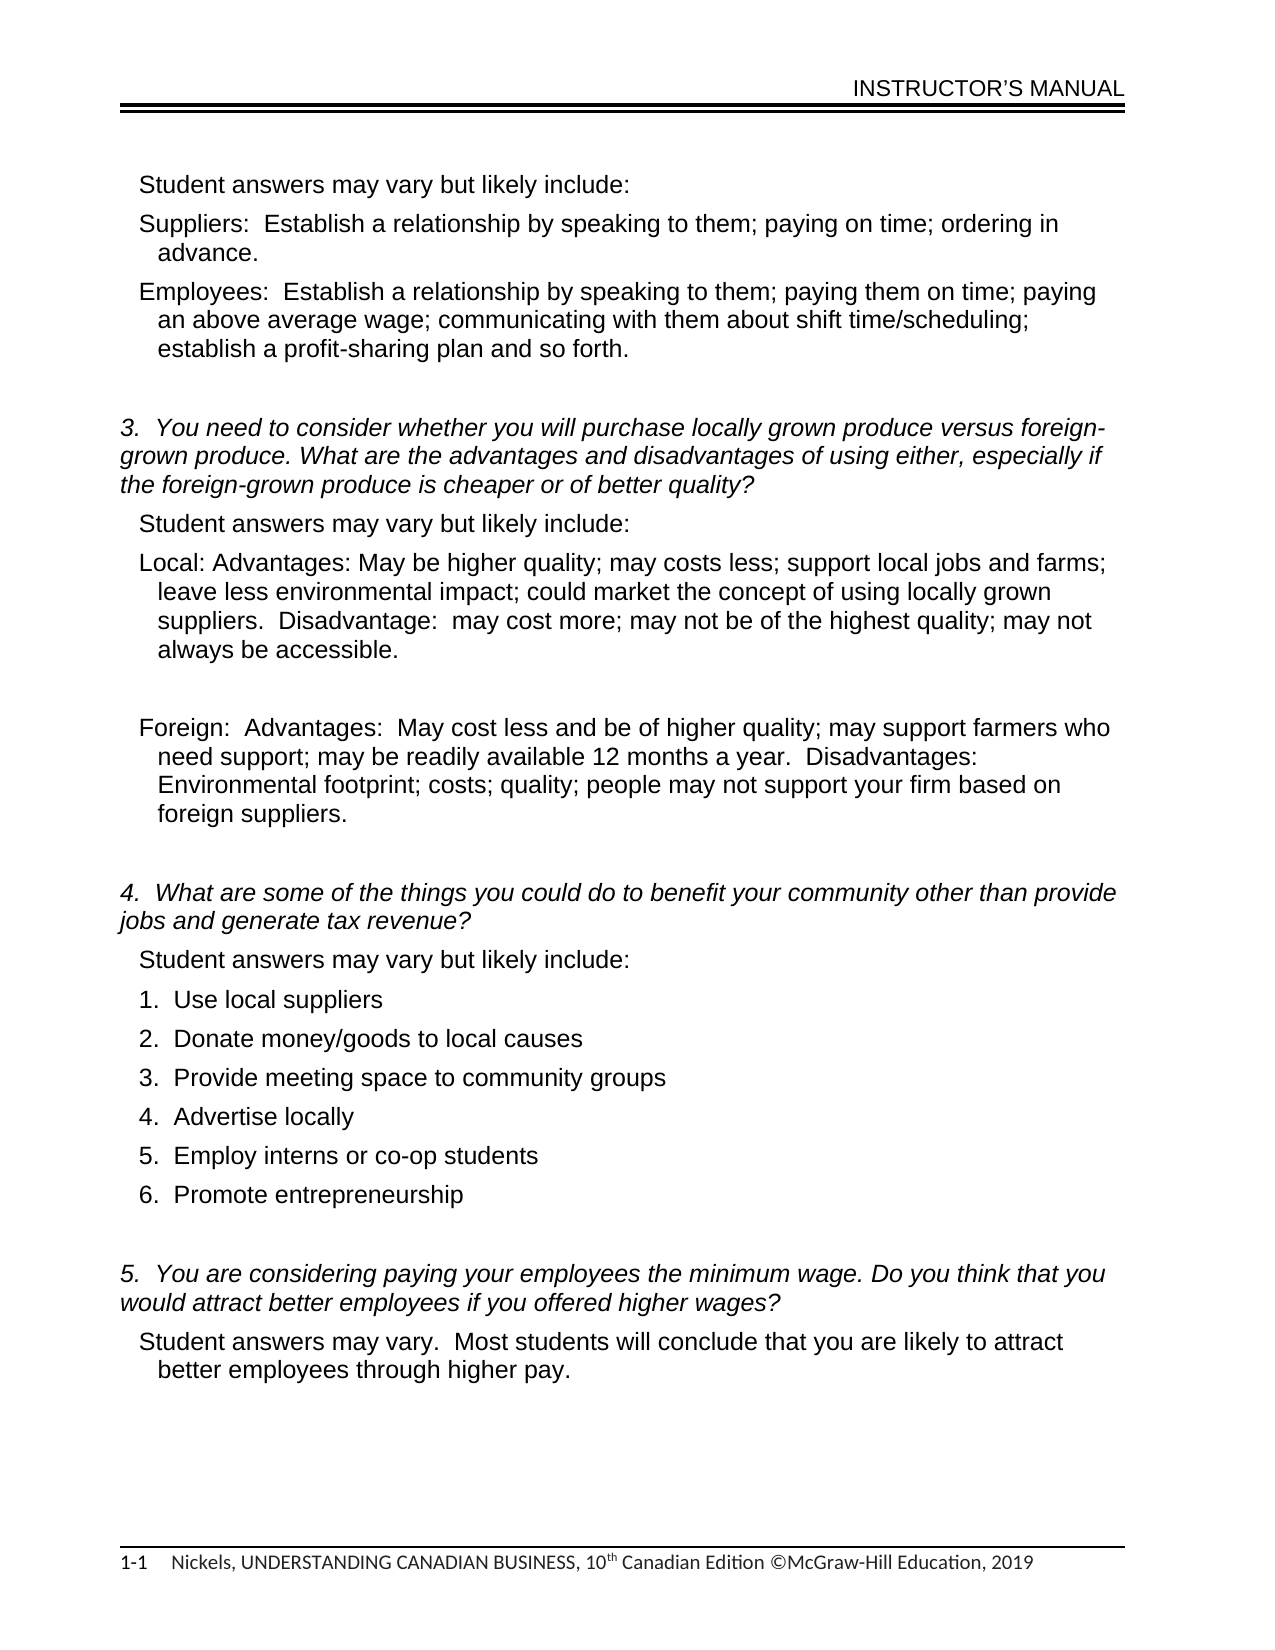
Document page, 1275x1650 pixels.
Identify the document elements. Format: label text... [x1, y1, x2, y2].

text 5. Employ interns or co-op students [139, 1141, 1125, 1170]
text Student answers may vary but likely include: [139, 170, 1125, 198]
text 5. You are considering paying your employees the minimum wage. Do you think that you would attract better employees if you offered higher wages? [120, 1259, 1125, 1316]
text Student answers may vary but likely include: [139, 946, 1125, 974]
text Local: Advantages: May be higher quality; may costs less; support local jobs and farms; leave less environmental impact; could market the concept of using locally grown suppliers. Disadvantage: may cost more; may not be of the highest quality; may not always be accessible. [139, 548, 1125, 663]
text 3. Provide meeting space to community groups [139, 1063, 1125, 1092]
text Student answers may vary. Most students will conclude that you are likely to attract better employees through higher pay. [139, 1327, 1125, 1384]
text Suppliers: Establish a relationship by speaking to them; paying on time; ordering in advance. [139, 209, 1125, 266]
text Employees: Establish a relationship by speaking to them; paying them on time; paying an above average wage; communicating with them about shift time/scheduling; establish a profit-sharing plan and so forth. [139, 277, 1125, 363]
text Foreign: Advantages: May cost less and be of higher quality; may support farmers who need support; may be readily available 12 months a year. Disadvantages: Environmental footprint; costs; quality; people may not support your firm based on foreign suppliers. [139, 713, 1125, 828]
text 4. What are some of the things you could do to benefit your community other than provide jobs and generate tax revenue? [120, 878, 1125, 935]
text 3. You need to consider whether you will purchase locally grown produce versus foreign-grown produce. What are the advantages and disadvantages of using either, especially if the foreign-grown produce is cheaper or of better quality? [120, 413, 1125, 499]
text 6. Promote entrepreneurship [139, 1181, 1125, 1209]
text 2. Donate money/goods to local causes [139, 1024, 1125, 1053]
text 4. Advertise locally [139, 1102, 1125, 1131]
text Student answers may vary but likely include: [139, 509, 1125, 538]
text 1. Use local suppliers [139, 985, 1125, 1013]
